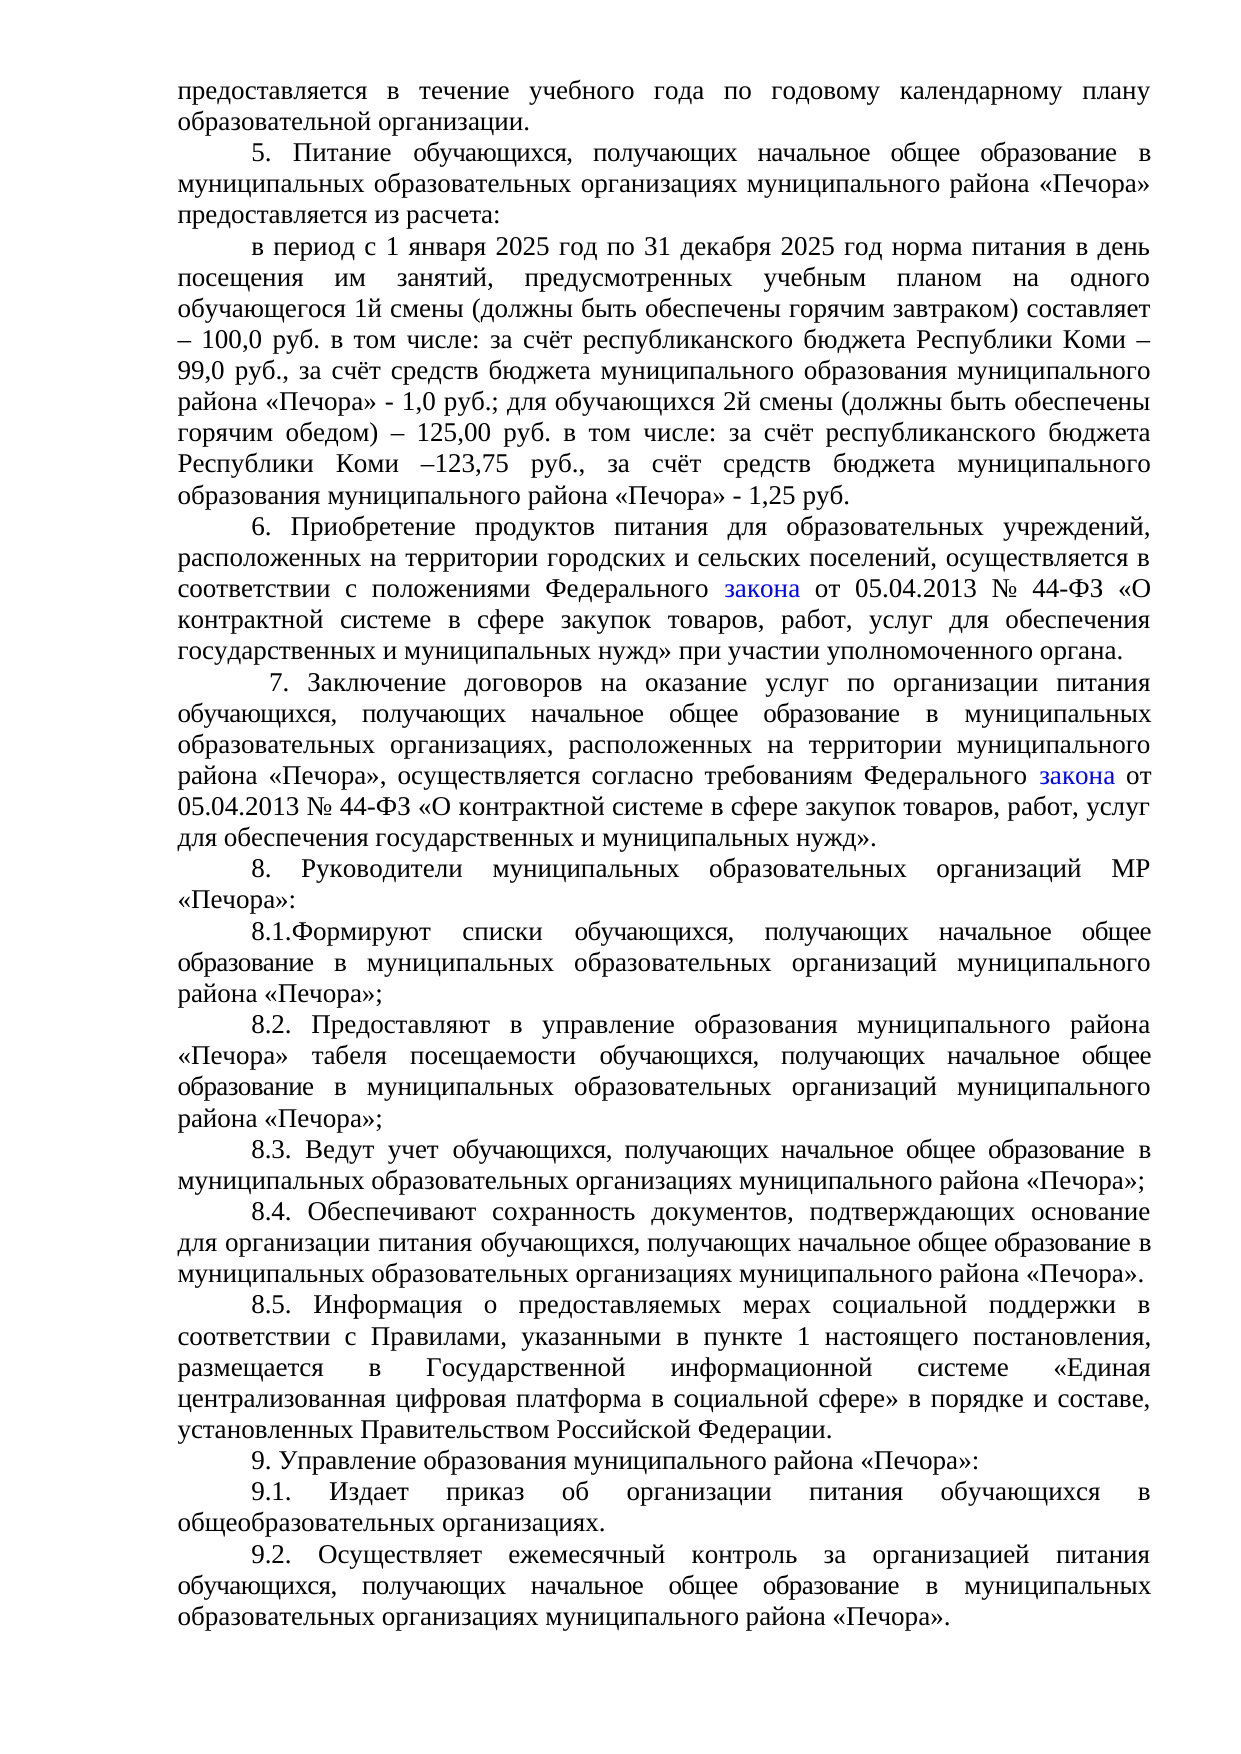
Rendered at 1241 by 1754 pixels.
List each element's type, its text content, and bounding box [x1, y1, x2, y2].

text 9.1. Издает приказ об организации питания обучающихся в общеобразовательных организациях. [177, 1475, 1152, 1538]
text 8.3. Ведут учет обучающихся, получающих начальное общее образование в муниципальных образовательных организациях муниципального района «Печора»; [177, 1133, 1152, 1195]
text 9. Управление образования муниципального района «Печора»: [177, 1444, 1152, 1475]
text 8.4. Обеспечивают сохранность документов, подтверждающих основание для организации питания обучающихся, получающих начальное общее образование в муниципальных образовательных организациях муниципального района «Печора». [177, 1195, 1152, 1288]
text в период с 1 января 2025 год по 31 декабря 2025 год норма питания в день посещения им занятий, предусмотренных учебным планом на одного обучающегося 1й смены (должны быть обеспечены горячим завтраком) составляет – 100,0 руб. в том числе: за счёт республиканского бюджета Республики Коми – 99,0 руб., за счёт средств бюджета муниципального образования муниципального района «Печора» - 1,0 руб.; для обучающихся 2й смены (должны быть обеспечены горячим обедом) – 125,00 руб. в том числе: за счёт республиканского бюджета Республики Коми –123,75 руб., за счёт средств бюджета муниципального образования муниципального района «Печора» - 1,25 руб. [177, 229, 1152, 510]
text 8.2. Предоставляют в управление образования муниципального района «Печора» табеля посещаемости обучающихся, получающих начальное общее образование в муниципальных образовательных организаций муниципального района «Печора»; [177, 1008, 1152, 1133]
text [177, 74, 1152, 136]
text 9.2. Осуществляет ежемесячный контроль за организацией питания обучающихся, получающих начальное общее образование в муниципальных образовательных организациях муниципального района «Печора». [177, 1538, 1152, 1631]
text 8.5. Информация о предоставляемых мерах социальной поддержки в соответствии с Правилами, указанными в пункте 1 настоящего постановления, размещается в Государственной информационной системе «Единая централизованная цифровая платформа в социальной сфере» в порядке и составе, установленных Правительством Российской Федерации. [177, 1288, 1152, 1444]
text 5. Питание обучающихся, получающих начальное общее образование в муниципальных образовательных организациях муниципального района «Печора» предоставляется из расчета: [177, 136, 1152, 229]
text 8. Руководители муниципальных образовательных организаций МР «Печора»: [177, 852, 1152, 915]
text 7. Заключение договоров на оказание услуг по организации питания обучающихся, получающих начальное общее образование в муниципальных образовательных организациях, расположенных на территории муниципального района «Печора», осуществляется согласно требованиям Федерального закона от 05.04.2013 № 44-ФЗ «О контрактной системе в сфере закупок товаров, работ, услуг для обеспечения государственных и муниципальных нужд». [177, 666, 1152, 852]
text 8.1.Формируют списки обучающихся, получающих начальное общее образование в муниципальных образовательных организаций муниципального района «Печора»; [177, 915, 1152, 1008]
text 6. Приобретение продуктов питания для образовательных учреждений, расположенных на территории городских и сельских поселений, осуществляется в соответствии с положениями Федерального закона от 05.04.2013 № 44-ФЗ «О контрактной системе в сфере закупок товаров, работ, услуг для обеспечения государственных и муниципальных нужд» при участии уполномоченного органа. [177, 510, 1152, 666]
